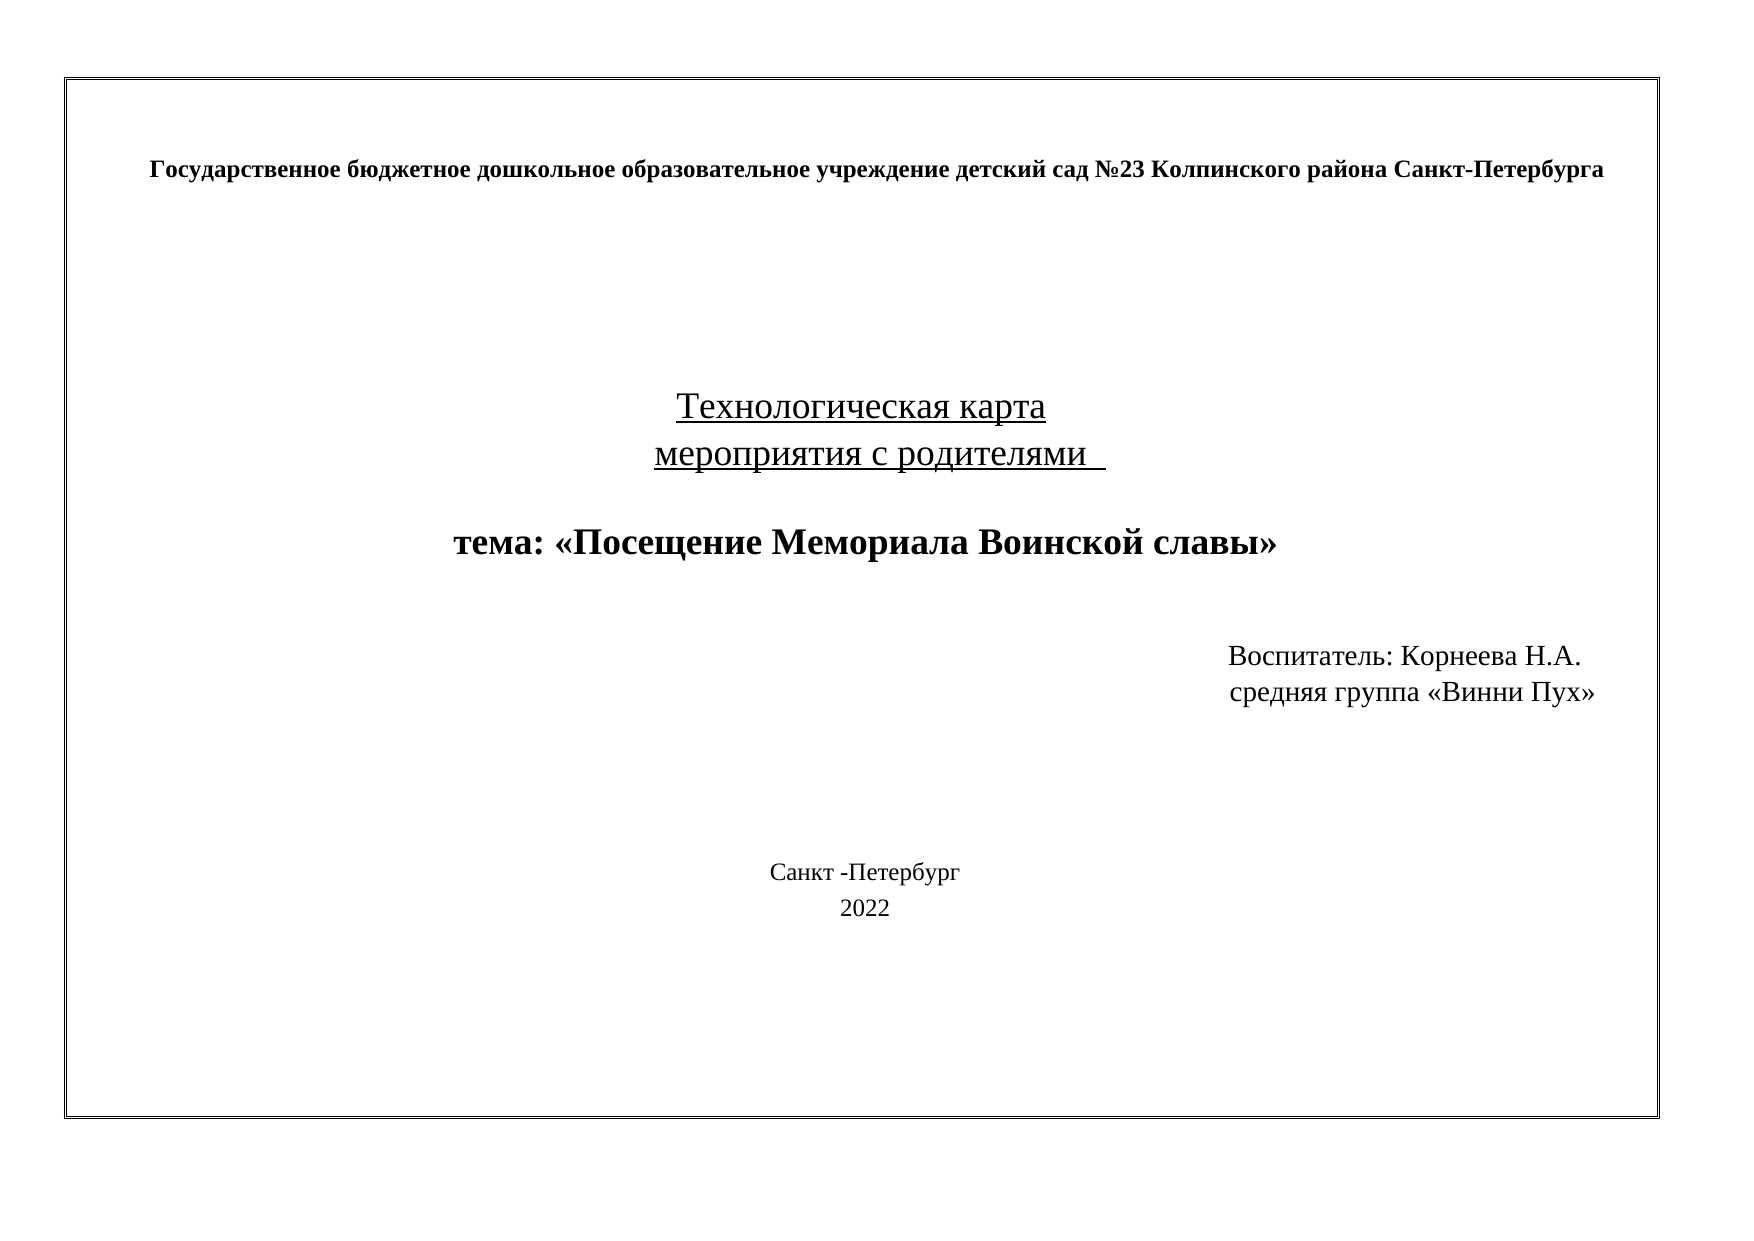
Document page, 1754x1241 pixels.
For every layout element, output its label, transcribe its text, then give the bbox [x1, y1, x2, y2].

table_header Государственное бюджетное дошкольное образовательное учреждение детский сад №23 Колпинского района Санкт-Петербурга Технологическая карта мероприятия с родителями тема: «Посещение Мемориала Воинской славы» Воспитатель: Корнеева Н.А. средняя группа «Винни Пух» Санкт -Петербург 2022 [67, 80, 1657, 1116]
